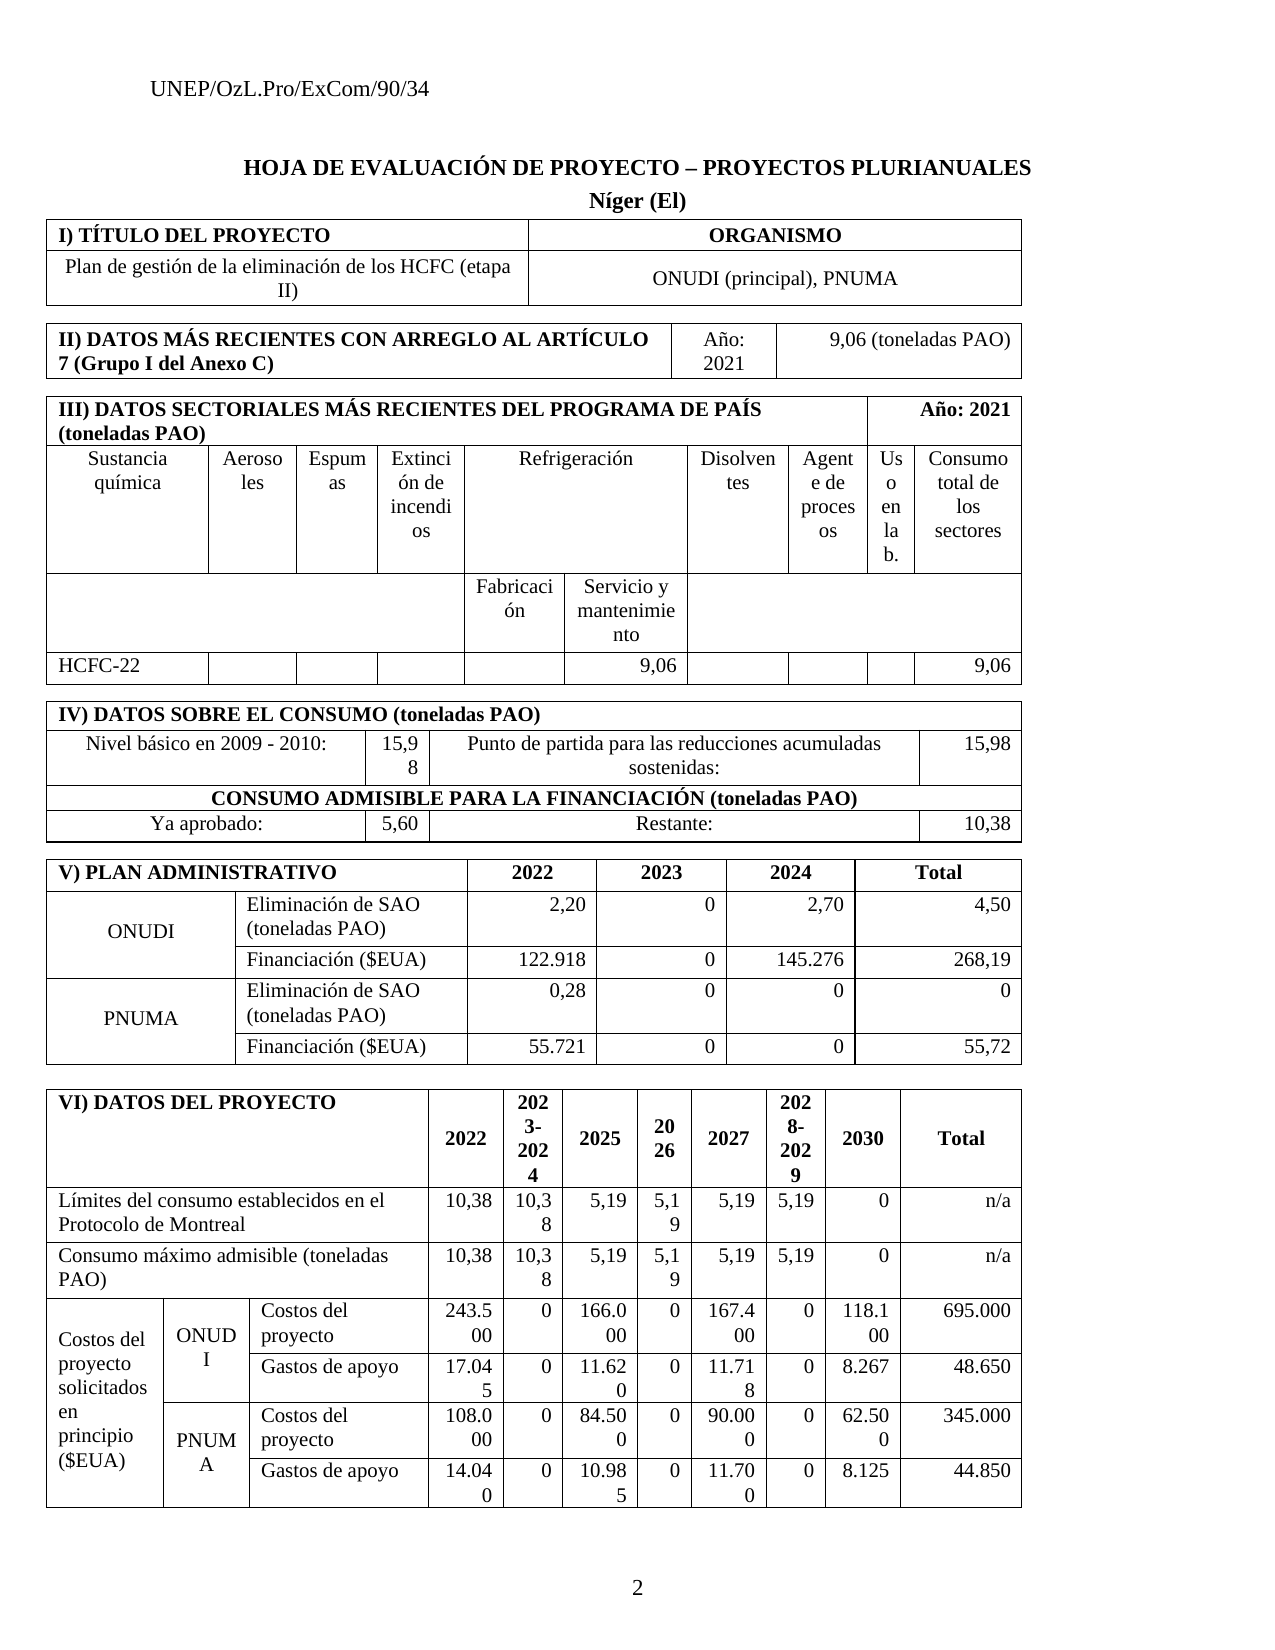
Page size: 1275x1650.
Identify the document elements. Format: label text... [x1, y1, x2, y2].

table_header Año: 2021 [672, 324, 776, 378]
table_cell Costos del proyecto [250, 1403, 428, 1457]
table_cell 0 [826, 1188, 900, 1242]
table_cell 0 [826, 1243, 900, 1297]
table_cell 268.194 [856, 947, 1021, 977]
table_cell Consumo máximo admisible (toneladas PAO) [47, 1243, 428, 1297]
table_cell 10.985 [563, 1459, 637, 1507]
table_header 2030 [826, 1090, 900, 1187]
table_cell 5,19 [563, 1188, 637, 1242]
table_cell PNUMA [47, 979, 235, 1064]
table_cell Aerosoles [209, 446, 296, 573]
table_cell [297, 653, 377, 683]
table_cell 5,19 [767, 1188, 825, 1242]
table_cell 90.000 [692, 1403, 766, 1457]
table_cell Servicio y mantenimiento [565, 574, 687, 652]
table_cell 5,19 [563, 1243, 637, 1297]
table_cell 15,98 [920, 731, 1021, 785]
table_cell 0 [638, 1354, 691, 1402]
table_cell n/a [901, 1243, 1021, 1297]
table_cell [465, 653, 564, 683]
text HOJA DE EVALUACIÓN DE PROYECTO – PROYECTOS PLURIANUALES [150, 154, 1125, 180]
table_cell Restante: [430, 811, 919, 841]
table_cell 0 [597, 892, 726, 946]
table_cell ONUDI [47, 892, 235, 977]
table_cell 167.400 [692, 1299, 766, 1353]
table_cell 0 [504, 1459, 562, 1507]
table_cell Espumas [297, 446, 377, 573]
table_cell n/a [901, 1188, 1021, 1242]
table_header Año: 2021 [868, 397, 1021, 445]
table_cell 0,28 [468, 979, 596, 1033]
table_cell Eliminación de SAO (toneladas PAO) [236, 892, 467, 946]
table_cell ONUDI (principal), PNUMA [529, 251, 1021, 305]
table_cell 0 [597, 1034, 726, 1064]
text Níger (El) [150, 187, 1125, 213]
table_cell 28 [856, 979, 1021, 1033]
table_cell [789, 653, 867, 683]
table_cell PNUMA [164, 1403, 249, 1507]
table_header Total [901, 1090, 1021, 1187]
table_cell Ya aprobado: [47, 811, 365, 841]
table_cell 44.850 [901, 1459, 1021, 1507]
table_header 9,06 (toneladas PAO) [777, 324, 1021, 378]
table_cell 11.700 [692, 1459, 766, 1507]
table_cell 55.721 [468, 1034, 596, 1064]
table_cell 8.267 [826, 1354, 900, 1402]
table_cell Uso en lab. [868, 446, 914, 573]
table_cell 0 [597, 979, 726, 1033]
table_header IV) DATOS SOBRE EL CONSUMO (toneladas PAO) [47, 702, 1021, 729]
table_header 2024 [727, 860, 854, 891]
table_header II) DATOS MÁS RECIENTES CON ARREGLO AL ARTÍCULO 7 (Grupo I del Anexo C) [47, 324, 671, 378]
table_cell 2,70 [727, 892, 854, 946]
table_cell 8.125 [826, 1459, 900, 1507]
table_cell 0 [767, 1299, 825, 1353]
table_cell Límites del consumo establecidos en el Protocolo de Montreal [47, 1188, 428, 1242]
table_cell 5,19 [767, 1243, 825, 1297]
table_header 2022 [468, 860, 596, 891]
table_cell 0 [638, 1459, 691, 1507]
table_cell 10,38 [504, 1243, 562, 1297]
table_cell 108.000 [429, 1403, 503, 1457]
table_cell 145.276 [727, 947, 854, 977]
table_cell [868, 653, 914, 683]
table_header 2026 [638, 1090, 691, 1187]
table_cell 0 [767, 1354, 825, 1402]
table_header 2023-2024 [504, 1090, 562, 1187]
table_cell Eliminación de SAO (toneladas PAO) [236, 979, 467, 1033]
table_header 2023 [597, 860, 726, 891]
table_cell 11.718 [692, 1354, 766, 1402]
table_header III) DATOS SECTORIALES MÁS RECIENTES DEL PROGRAMA DE PAÍS (toneladas PAO) [47, 397, 867, 445]
table_cell Plan de gestión de la eliminación de los HCFC (etapa II) [47, 251, 528, 305]
table_header I) TÍTULO DEL PROYECTO [47, 220, 528, 250]
table_cell 84.500 [563, 1403, 637, 1457]
table_cell 5,19 [638, 1243, 691, 1297]
table_cell 55.721 [856, 1034, 1021, 1064]
table_cell 14.040 [429, 1459, 503, 1507]
table_cell 0 [727, 979, 854, 1033]
table_cell 0 [638, 1403, 691, 1457]
table_cell 0 [597, 947, 726, 977]
table_cell 2,20 [468, 892, 596, 946]
table_cell Financiación ($EUA) [236, 947, 467, 977]
table_cell [209, 653, 296, 683]
table_cell 345.000 [901, 1403, 1021, 1457]
table_cell Refrigeración [465, 446, 687, 573]
table_cell 48.650 [901, 1354, 1021, 1402]
table_cell 695.000 [901, 1299, 1021, 1353]
table_header 2025 [563, 1090, 637, 1187]
table_cell Punto de partida para las reducciones acumuladas sostenidas: [430, 731, 919, 785]
table_cell 10,38 [429, 1243, 503, 1297]
table_cell 0 [767, 1403, 825, 1457]
table_cell 10,38 [920, 811, 1021, 841]
table_cell 5,19 [692, 1188, 766, 1242]
table_cell 0 [638, 1299, 691, 1353]
table_cell HCFC-22 [47, 653, 208, 683]
table_cell 5,19 [638, 1188, 691, 1242]
table_cell 10,38 [504, 1188, 562, 1242]
table_cell CONSUMO ADMISIBLE PARA LA FINANCIACIÓN (toneladas PAO) [47, 786, 1021, 810]
table_cell Agente de procesos [789, 446, 867, 573]
table_cell [688, 653, 788, 683]
table_cell Gastos de apoyo [250, 1354, 428, 1402]
table_cell 5,60 [366, 811, 429, 841]
table_cell Sustancia química [47, 446, 208, 573]
table_cell 0 [504, 1354, 562, 1402]
table_cell [688, 574, 1021, 652]
table_cell 17.045 [429, 1354, 503, 1402]
table_cell 0 [504, 1403, 562, 1457]
table_cell Gastos de apoyo [250, 1459, 428, 1507]
table_header 2022 [429, 1090, 503, 1187]
table_header 2027 [692, 1090, 766, 1187]
table_header 2028-2029 [767, 1090, 825, 1187]
table_cell 243.500 [429, 1299, 503, 1353]
table_cell 9,06 [565, 653, 687, 683]
table_cell Disolventes [688, 446, 788, 573]
table_cell 0 [767, 1459, 825, 1507]
table_cell [378, 653, 464, 683]
table_cell Extinción de incendios [378, 446, 464, 573]
table_cell [47, 574, 464, 652]
table_cell 62.500 [826, 1403, 900, 1457]
table_cell 9,06 [915, 653, 1021, 683]
table_cell 122.918 [468, 947, 596, 977]
table_cell 118.100 [826, 1299, 900, 1353]
table_cell ONUDI [164, 1299, 249, 1402]
table_cell Costos del proyecto [250, 1299, 428, 1353]
table_cell 166.000 [563, 1299, 637, 1353]
table_cell Financiación ($EUA) [236, 1034, 467, 1064]
table_cell 4,50 [856, 892, 1021, 946]
table_cell Fabricación [465, 574, 564, 652]
table_cell 10,38 [429, 1188, 503, 1242]
table_cell 15,98 [366, 731, 429, 785]
table_header VI) DATOS DEL PROYECTO [47, 1090, 428, 1187]
table_cell 0 [504, 1299, 562, 1353]
table_cell Nivel básico en 2009 - 2010: [47, 731, 365, 785]
table_cell 5,19 [692, 1243, 766, 1297]
table_cell 0 [727, 1034, 854, 1064]
table_header ORGANISMO [529, 220, 1021, 250]
table_header Total [856, 860, 1021, 891]
table_cell 11.620 [563, 1354, 637, 1402]
table_cell Costos del proyecto solicitados en principio ($EUA) [47, 1299, 163, 1507]
table_cell Consumo total de los sectores [915, 446, 1021, 573]
table_header V) PLAN ADMINISTRATIVO [47, 860, 467, 891]
